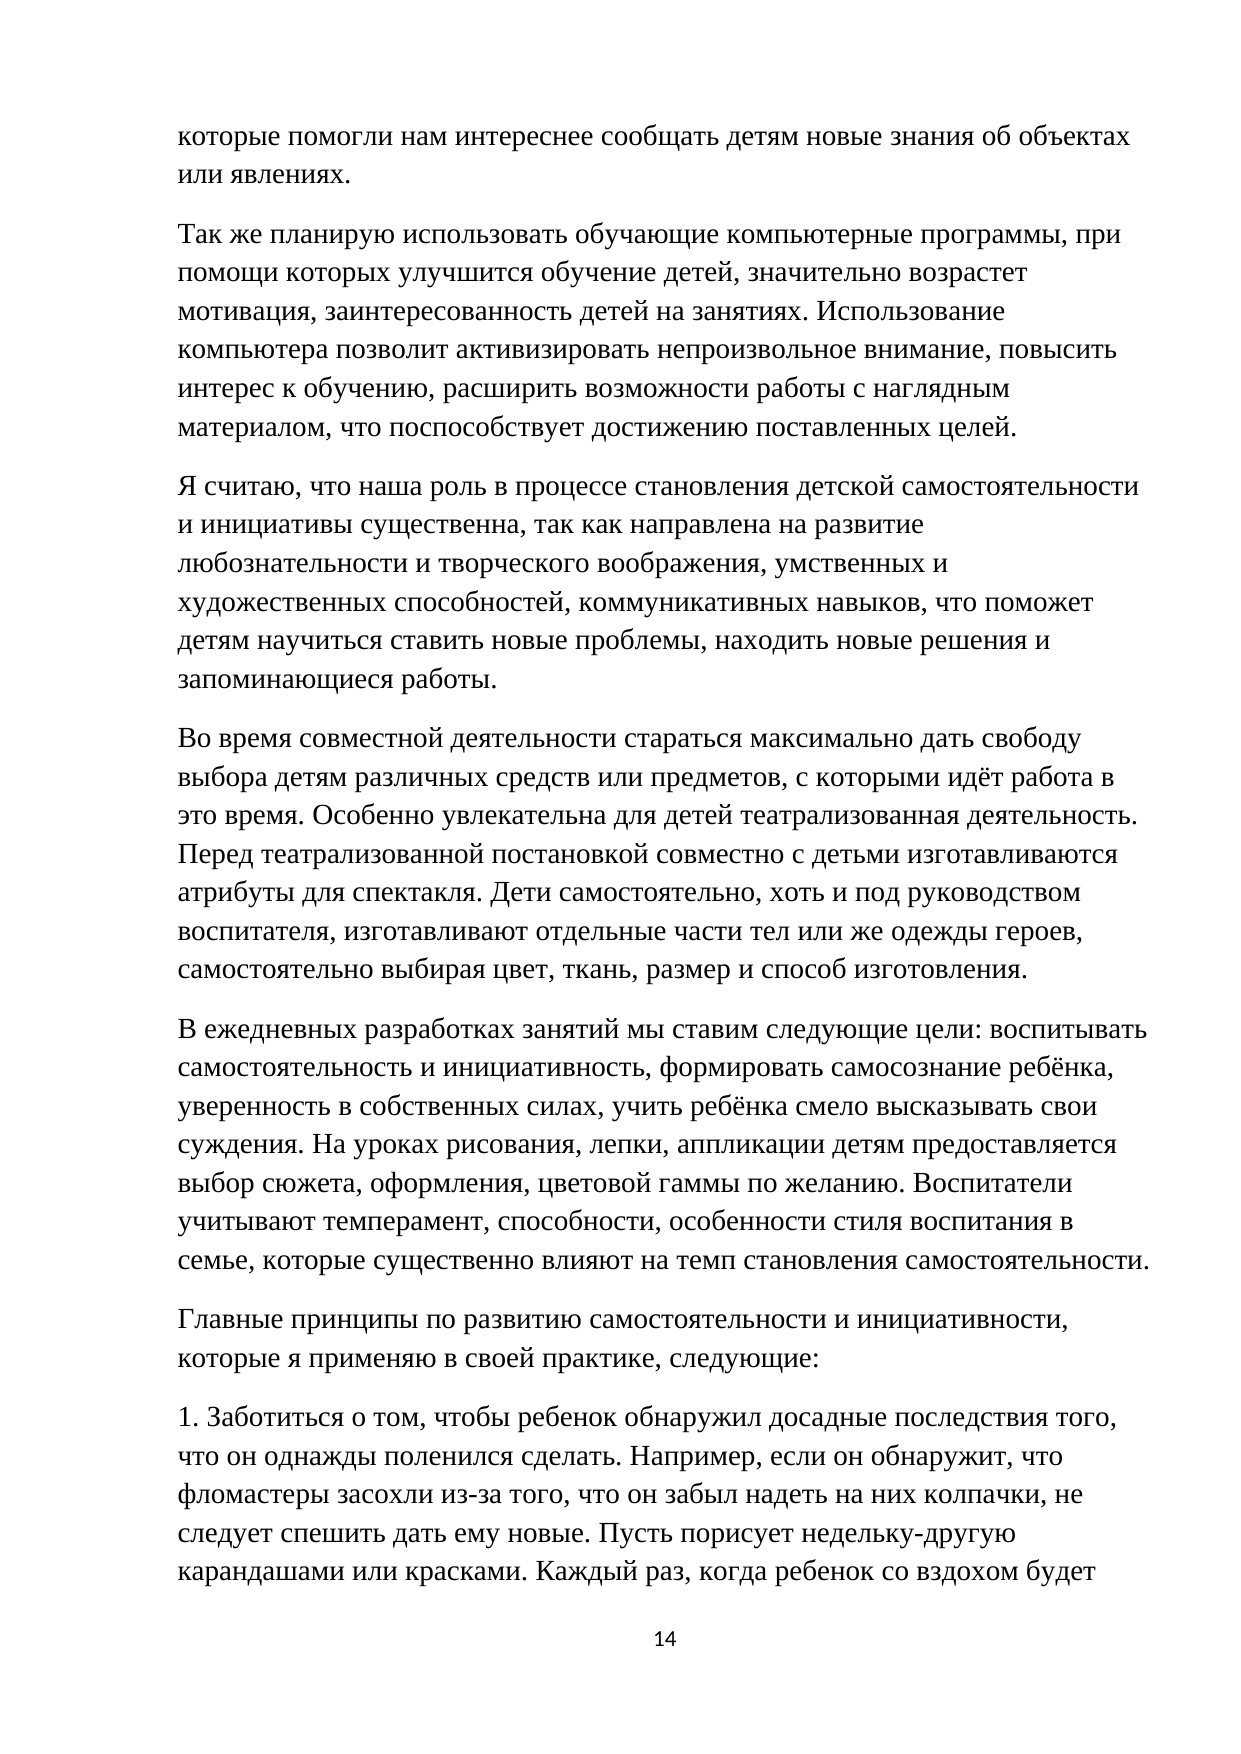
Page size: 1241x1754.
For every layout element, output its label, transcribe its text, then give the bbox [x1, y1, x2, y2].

text Главные принципы по развитию самостоятельности и инициативности, которые я применяю в своей практике, следующие: [177, 1301, 1152, 1373]
text Во время совместной деятельности стараться максимально дать свободу выбора детям различных средств или предметов, с которыми идёт работа в это время. Особенно увлекательна для детей театрализованная деятельность. Перед театрализованной постановкой совместно с детьми изготавливаются атрибуты для спектакля. Дети самостоятельно, хоть и под руководством воспитателя, изготавливают отдельные части тел или же одежды героев, самостоятельно выбирая цвет, ткань, размер и способ изготовления. [177, 720, 1152, 985]
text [177, 1399, 1152, 1587]
text В ежедневных разработках занятий мы ставим следующие цели: воспитывать самостоятельность и инициативность, формировать самосознание ребёнка, уверенность в собственных силах, учить ребёнка смело высказывать свои суждения. На уроках рисования, лепки, аппликации детям предоставляется выбор сюжета, оформления, цветовой гаммы по желанию. Воспитатели учитывают темперамент, способности, особенности стиля воспитания в семье, которые существенно влияют на темп становления самостоятельности. [177, 1011, 1152, 1276]
text Я считаю, что наша роль в процессе становления детской самостоятельности и инициативы существенна, так как направлена на развитие любознательности и творческого воображения, умственных и художественных способностей, коммуникативных навыков, что поможет детям научиться ставить новые проблемы, находить новые решения и запоминающиеся работы. [177, 468, 1152, 694]
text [177, 118, 1152, 190]
text Так же планирую использовать обучающие компьютерные программы, при помощи которых улучшится обучение детей, значительно возрастет мотивация, заинтересованность детей на занятиях. Использование компьютера позволит активизировать непроизвольное внимание, повысить интерес к обучению, расширить возможности работы с наглядным материалом, что поспособствует достижению поставленных целей. [177, 216, 1152, 442]
